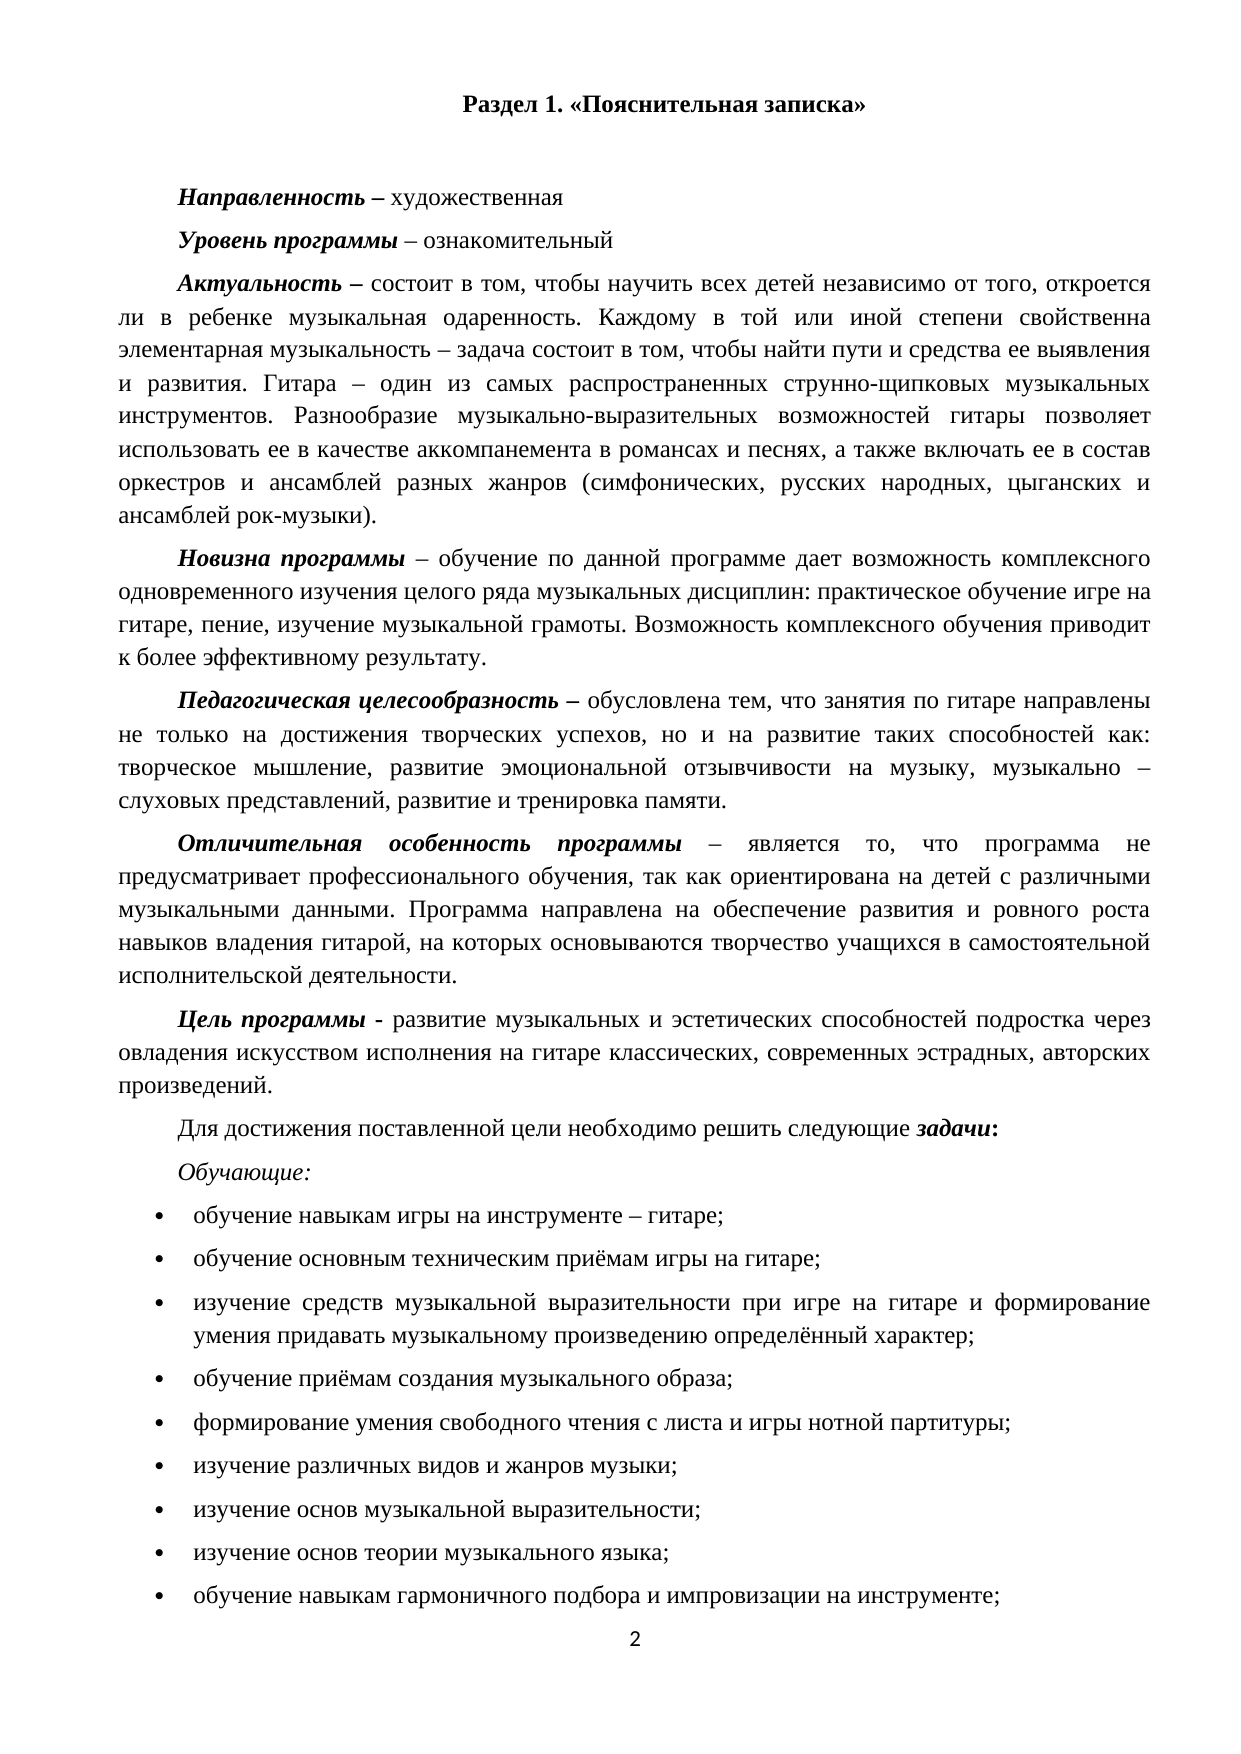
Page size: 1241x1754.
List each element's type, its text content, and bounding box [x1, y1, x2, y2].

text Цель программы - развитие музыкальных и эстетических способностей подростка через овладения искусством исполнения на гитаре классических, современных эстрадных, авторских произведений. [118, 1004, 1152, 1098]
list изучение различных видов и жанров музыки; [156, 1450, 1152, 1479]
text Уровень программы – ознакомительный [118, 225, 1152, 254]
list формирование умения свободного чтения с листа и игры нотной партитуры; [156, 1407, 1152, 1436]
list обучение основным техническим приёмам игры на гитаре; [156, 1243, 1152, 1272]
list обучение навыкам гармоничного подбора и импровизации на инструменте; [156, 1581, 1152, 1609]
text Раздел 1. «Пояснительная записка» [118, 89, 1152, 117]
text Обучающие: [118, 1157, 1152, 1185]
list изучение основ музыкальной выразительности; [156, 1494, 1152, 1522]
list изучение основ теории музыкального языка; [156, 1537, 1152, 1566]
text Актуальность – состоит в том, чтобы научить всех детей независимо от того, откроется ли в ребенке музыкальная одаренность. Каждому в той или иной степени свойственна элементарная музыкальность – задача состоит в том, чтобы найти пути и средства ее выявления и развития. Гитара – один из самых распространенных струнно-щипковых музыкальных инструментов. Разнообразие музыкально-выразительных возможностей гитары позволяет использовать ее в качестве аккомпанемента в романсах и песнях, а также включать ее в состав оркестров и ансамблей разных жанров (симфонических, русских народных, цыганских и ансамблей рок-музыки). [118, 268, 1152, 528]
text Отличительная особенность программы – является то, что программа не предусматривает профессионального обучения, так как ориентирована на детей с различными музыкальными данными. Программа направлена на обеспечение развития и ровного роста навыков владения гитарой, на которых основываются творчество учащихся в самостоятельной исполнительской деятельности. [118, 828, 1152, 989]
list изучение средств музыкальной выразительности при игре на гитаре и формирование умения придавать музыкальному произведению определённый характер; [156, 1287, 1152, 1349]
text Для достижения поставленной цели необходимо решить следующие задачи: [118, 1113, 1152, 1142]
list обучение навыкам игры на инструменте – гитаре; [156, 1200, 1152, 1229]
text Новизна программы – обучение по данной программе дает возможность комплексного одновременного изучения целого ряда музыкальных дисциплин: практическое обучение игре на гитаре, пение, изучение музыкальной грамоты. Возможность комплексного обучения приводит к более эффективному результату. [118, 543, 1152, 671]
text Педагогическая целесообразность – обусловлена тем, что занятия по гитаре направлены не только на достижения творческих успехов, но и на развитие таких способностей как: творческое мышление, развитие эмоциональной отзывчивости на музыку, музыкально – слуховых представлений, развитие и тренировка памяти. [118, 686, 1152, 813]
text Направленность – художественная [118, 182, 1152, 210]
list обучение приёмам создания музыкального образа; [156, 1363, 1152, 1392]
